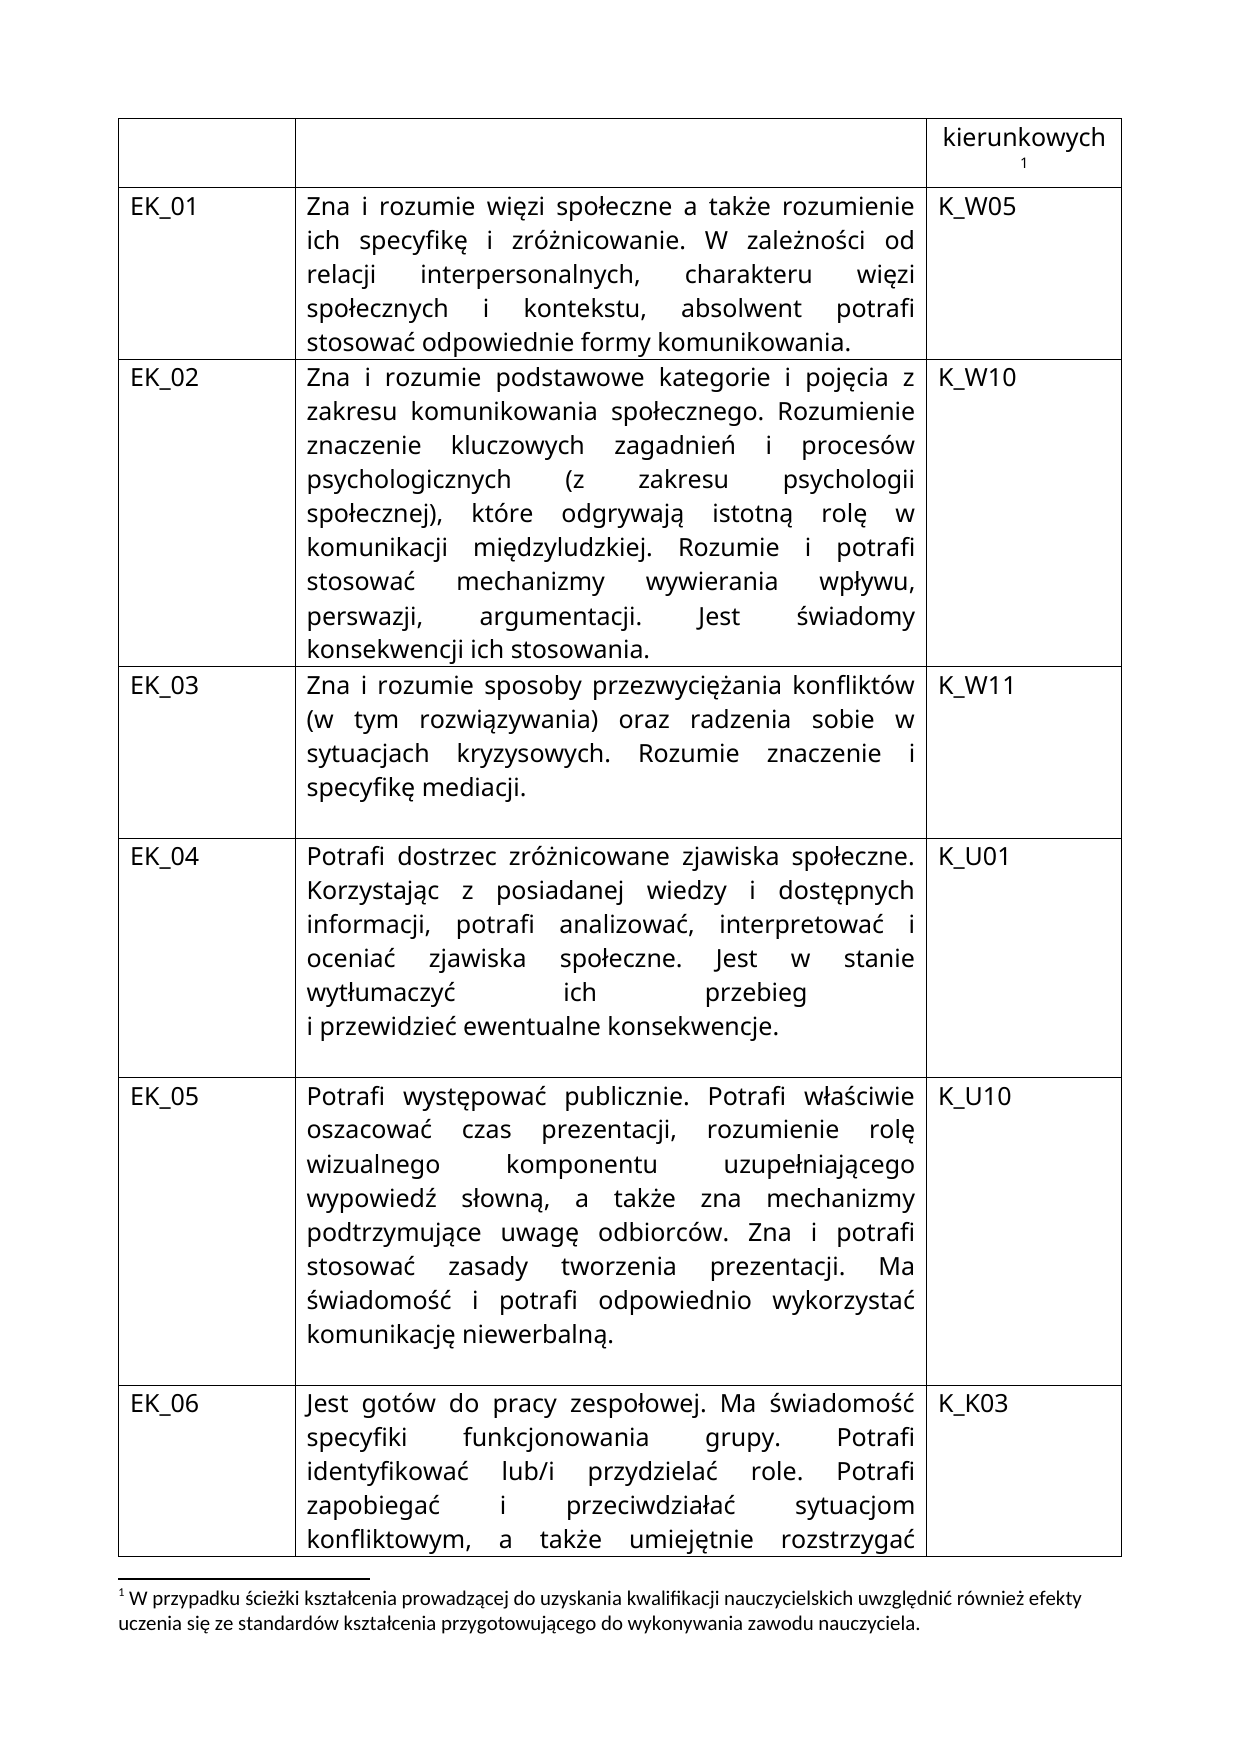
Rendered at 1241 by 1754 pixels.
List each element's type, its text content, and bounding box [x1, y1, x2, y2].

table_cell EK_06 [119, 1386, 295, 1556]
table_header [296, 119, 926, 187]
table_cell K_W10 [927, 360, 1121, 666]
table_cell Zna i rozumie więzi społeczne a także rozumienie ich specyfikę i zróżnicowanie. W zależności od relacji interpersonalnych, charakteru więzi społecznych i kontekstu, absolwent potrafi stosować odpowiednie formy komunikowania. [296, 188, 926, 359]
table_cell K_W11 [927, 667, 1121, 838]
table_cell Zna i rozumie sposoby przezwyciężania konfliktów (w tym rozwiązywania) oraz radzenia sobie w sytuacjach kryzysowych. Rozumie znaczenie i specyfikę mediacji. [296, 667, 926, 838]
table_cell K_U10 [927, 1078, 1121, 1385]
table_cell EK_02 [119, 360, 295, 666]
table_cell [296, 1386, 926, 1556]
table_cell EK_05 [119, 1078, 295, 1385]
table_cell EK_04 [119, 839, 295, 1077]
table_cell Potrafi występować publicznie. Potrafi właściwie oszacować czas prezentacji, rozumienie rolę wizualnego komponentu uzupełniającego wypowiedź słowną, a także zna mechanizmy podtrzymujące uwagę odbiorców. Zna i potrafi stosować zasady tworzenia prezentacji. Ma świadomość i potrafi odpowiednio wykorzystać komunikację niewerbalną. [296, 1078, 926, 1385]
table_cell K_U01 [927, 839, 1121, 1077]
table_cell Potrafi dostrzec zróżnicowane zjawiska społeczne. Korzystając z posiadanej wiedzy i dostępnych informacji, potrafi analizować, interpretować i oceniać zjawiska społeczne. Jest w stanie wytłumaczyć ich przebieg i przewidzieć ewentualne konsekwencje. [296, 839, 926, 1077]
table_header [119, 119, 295, 187]
table_cell EK_03 [119, 667, 295, 838]
table_cell K_K03 [927, 1386, 1121, 1556]
table_cell Zna i rozumie podstawowe kategorie i pojęcia z zakresu komunikowania społecznego. Rozumienie znaczenie kluczowych zagadnień i procesów psychologicznych (z zakresu psychologii społecznej), które odgrywają istotną rolę w komunikacji międzyludzkiej. Rozumie i potrafi stosować mechanizmy wywierania wpływu, perswazji, argumentacji. Jest świadomy konsekwencji ich stosowania. [296, 360, 926, 666]
table_cell K_W05 [927, 188, 1121, 359]
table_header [927, 119, 1121, 187]
table_cell EK_01 [119, 188, 295, 359]
